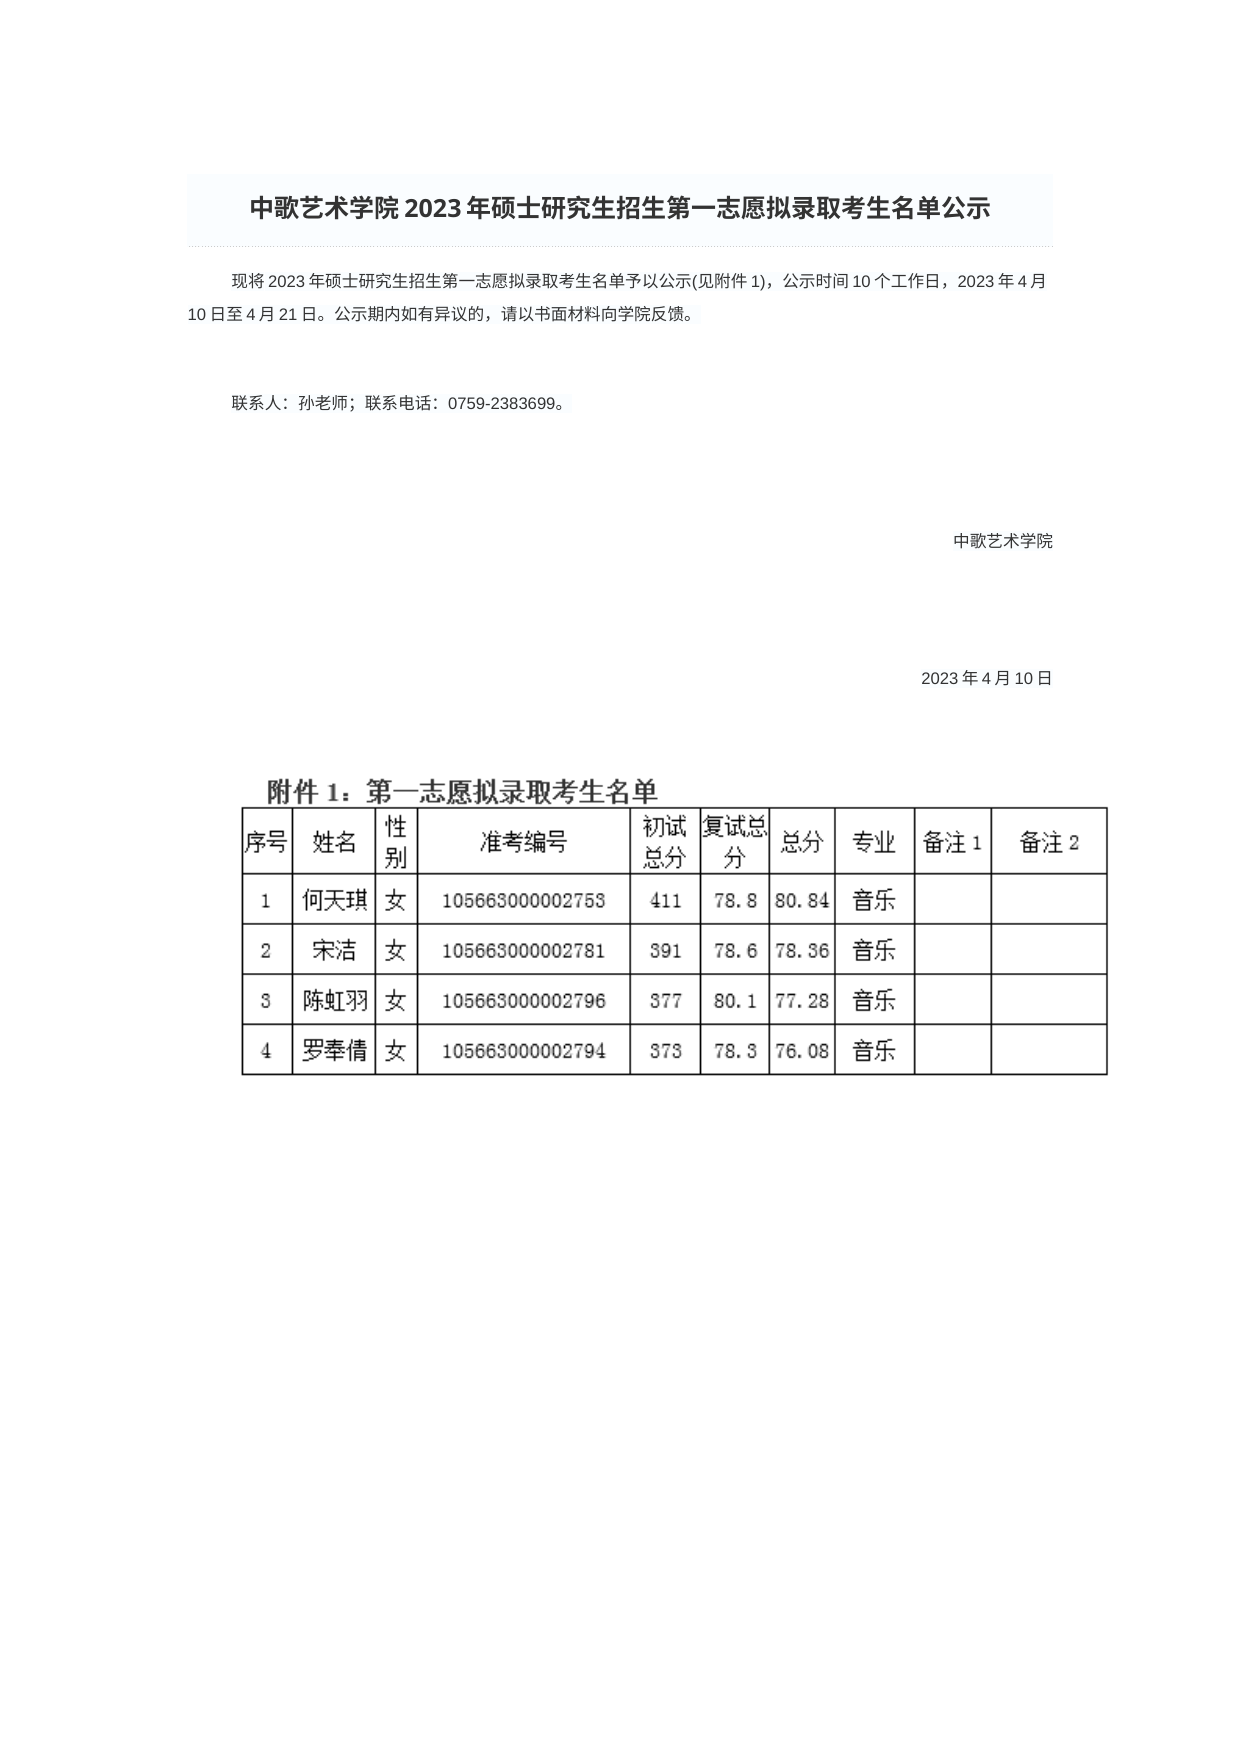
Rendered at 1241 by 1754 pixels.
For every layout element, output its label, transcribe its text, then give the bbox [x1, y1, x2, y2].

text 2023年4月10日 [187, 662, 1053, 695]
text 中歌艺术学院 [187, 525, 1053, 557]
subtitle 中歌艺术学院2023年硕士研究生招生第一志愿拟录取考生名单公示 [187, 174, 1053, 247]
picture [231, 751, 1119, 1088]
text 现将2023年硕士研究生招生第一志愿拟录取考生名单予以公示(见附件1)，公示时间10个工作日，2023年4月10日至4月21日。公示期内如有异议的，请以书面材料向学院反馈。 [187, 266, 1053, 331]
text 联系人：孙老师；联系电话：0759-2383699。 [187, 387, 1053, 419]
